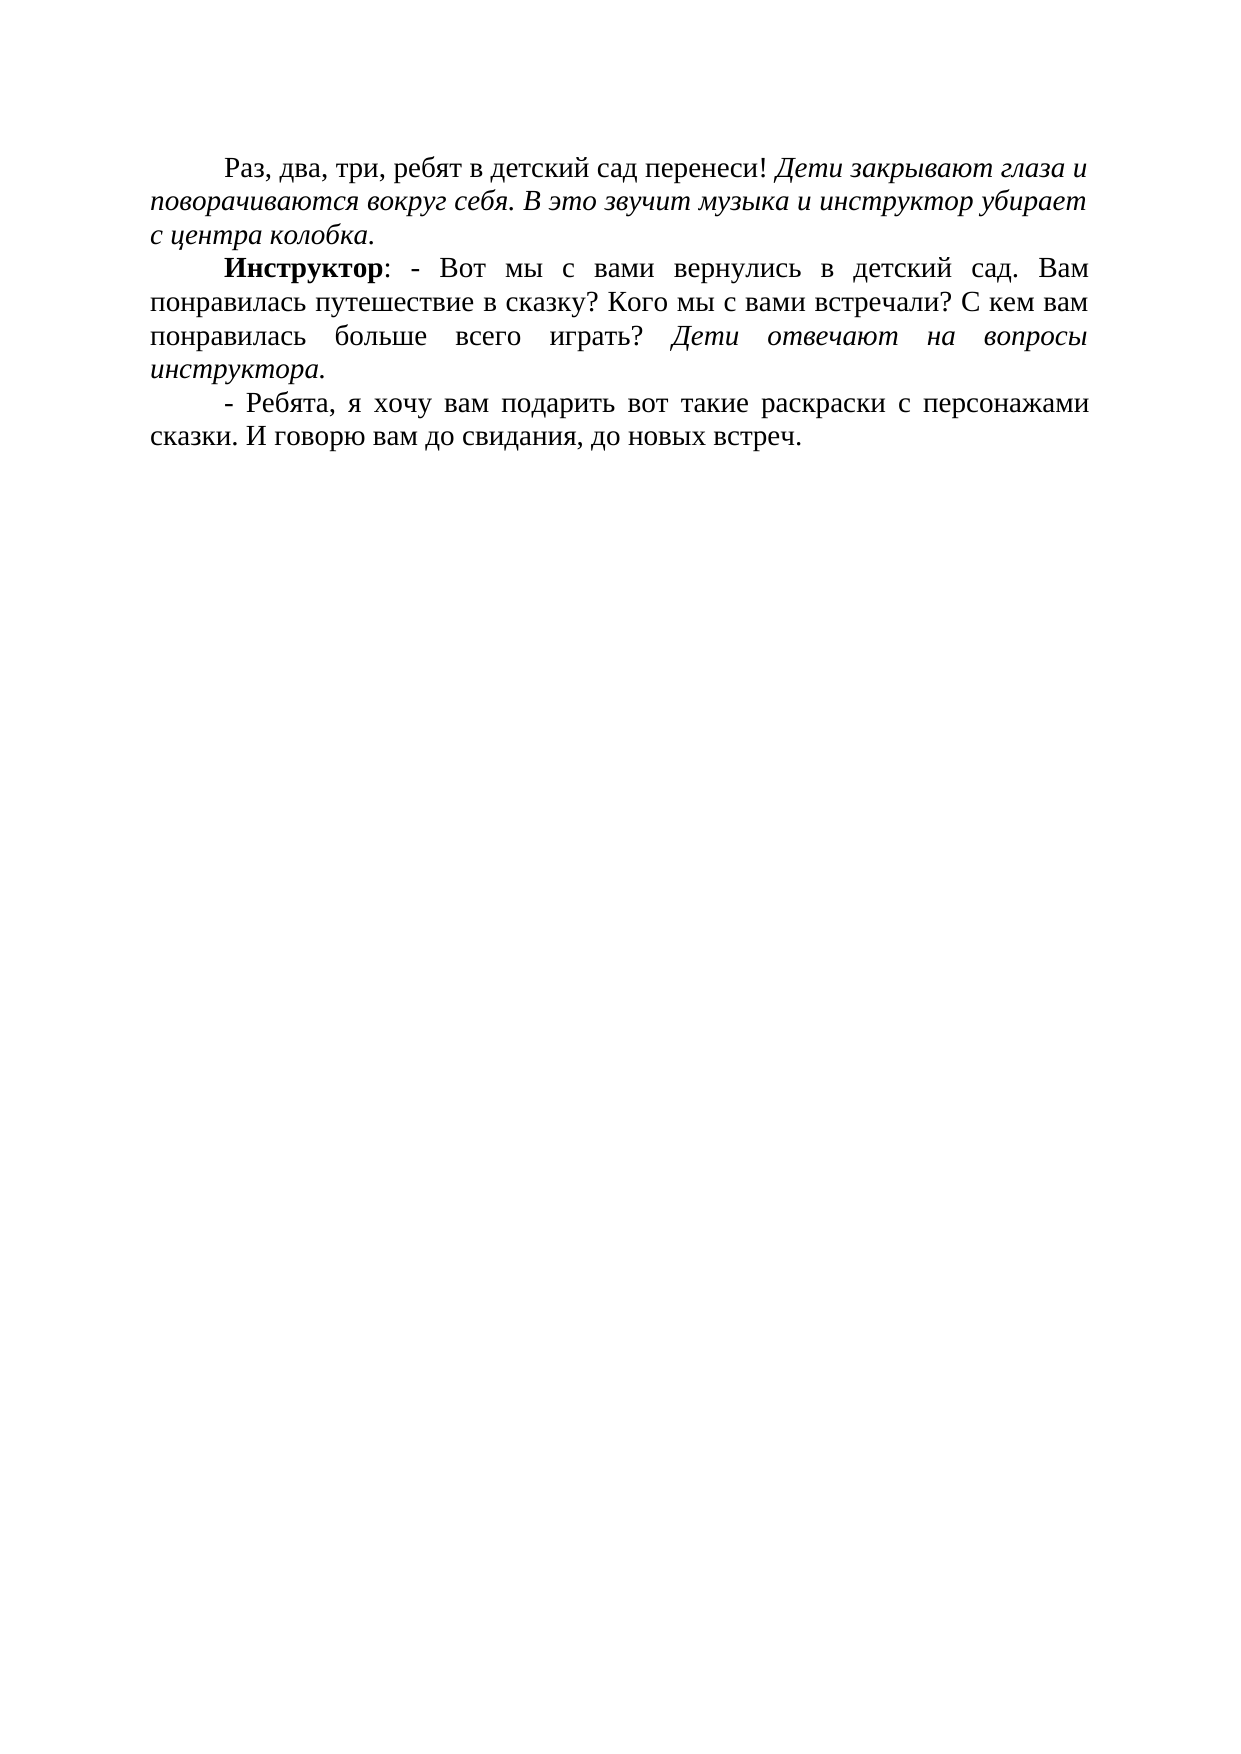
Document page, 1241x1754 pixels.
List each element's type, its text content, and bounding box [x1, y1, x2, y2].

text - Ребята, я хочу вам подарить вот такие раскраски с персонажами сказки. И говорю вам до свидания, до новых встреч. [150, 385, 1090, 452]
text Инструктор: - Вот мы с вами вернулись в детский сад. Вам понравилась путешествие в сказку? Кого мы с вами встречали? С кем вам понравилась больше всего играть? Дети отвечают на вопросы инструктора. [150, 251, 1090, 385]
text Раз, два, три, ребят в детский сад перенеси! Дети закрывают глаза и поворачиваются вокруг себя. В это звучит музыка и инструктор убирает с центра колобка. [150, 150, 1090, 251]
